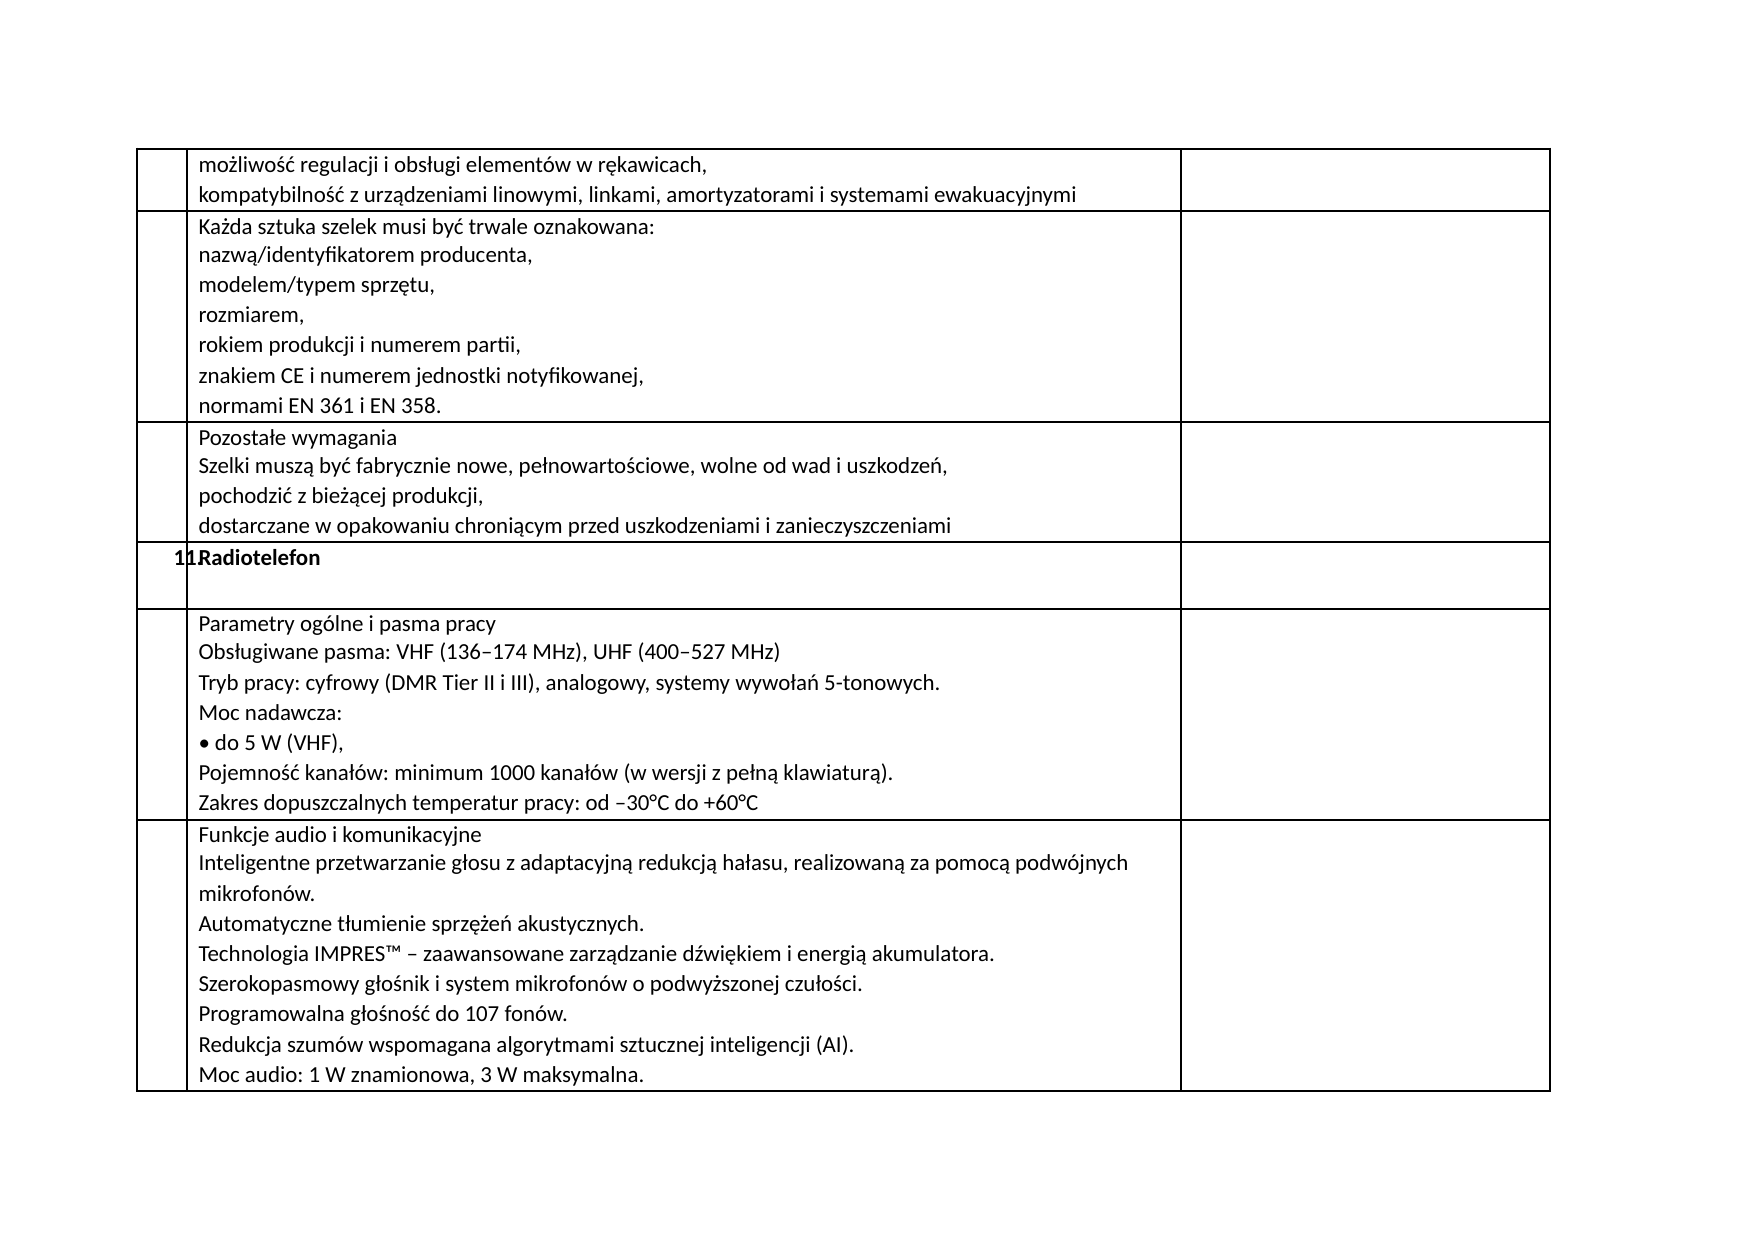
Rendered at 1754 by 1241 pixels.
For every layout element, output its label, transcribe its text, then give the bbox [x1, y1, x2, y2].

table_cell [138, 610, 186, 818]
table_cell [138, 150, 186, 210]
table_cell [1182, 150, 1549, 210]
table_cell [138, 821, 186, 1090]
table_cell Radiotelefon [188, 543, 1180, 607]
table_cell Parametry ogólne i pasma pracy Obsługiwane pasma: VHF (136–174 MHz), UHF (400–527 MHz) Tryb pracy: cyfrowy (DMR Tier II i III), analogowy, systemy wywołań 5-tonowych. Moc nadawcza: • do 5 W (VHF), Pojemność kanałów: minimum 1000 kanałów (w wersji z pełną klawiaturą). Zakres dopuszczalnych temperatur pracy: od –30°C do +60°C [188, 610, 1180, 818]
table_cell [1182, 821, 1549, 1090]
table_cell [1182, 212, 1549, 421]
table_cell [138, 543, 186, 607]
table_cell [1182, 543, 1549, 607]
table_cell [1182, 610, 1549, 818]
table_cell [138, 423, 186, 541]
table_cell Funkcje audio i komunikacyjne Inteligentne przetwarzanie głosu z adaptacyjną redukcją hałasu, realizowaną za pomocą podwójnych mikrofonów. Automatyczne tłumienie sprzężeń akustycznych. Technologia IMPRES™ – zaawansowane zarządzanie dźwiękiem i energią akumulatora. Szerokopasmowy głośnik i system mikrofonów o podwyższonej czułości. Programowalna głośność do 107 fonów. Redukcja szumów wspomagana algorytmami sztucznej inteligencji (AI). Moc audio: 1 W znamionowa, 3 W maksymalna. [188, 821, 1180, 1090]
table_cell Każda sztuka szelek musi być trwale oznakowana: nazwą/identyfikatorem producenta, modelem/typem sprzętu, rozmiarem, rokiem produkcji i numerem partii, znakiem CE i numerem jednostki notyfikowanej, normami EN 361 i EN 358. [188, 212, 1180, 421]
table_cell [1182, 423, 1549, 541]
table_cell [188, 150, 1180, 210]
table_cell Pozostałe wymagania Szelki muszą być fabrycznie nowe, pełnowartościowe, wolne od wad i uszkodzeń, pochodzić z bieżącej produkcji, dostarczane w opakowaniu chroniącym przed uszkodzeniami i zanieczyszczeniami [188, 423, 1180, 541]
table_cell [138, 212, 186, 421]
